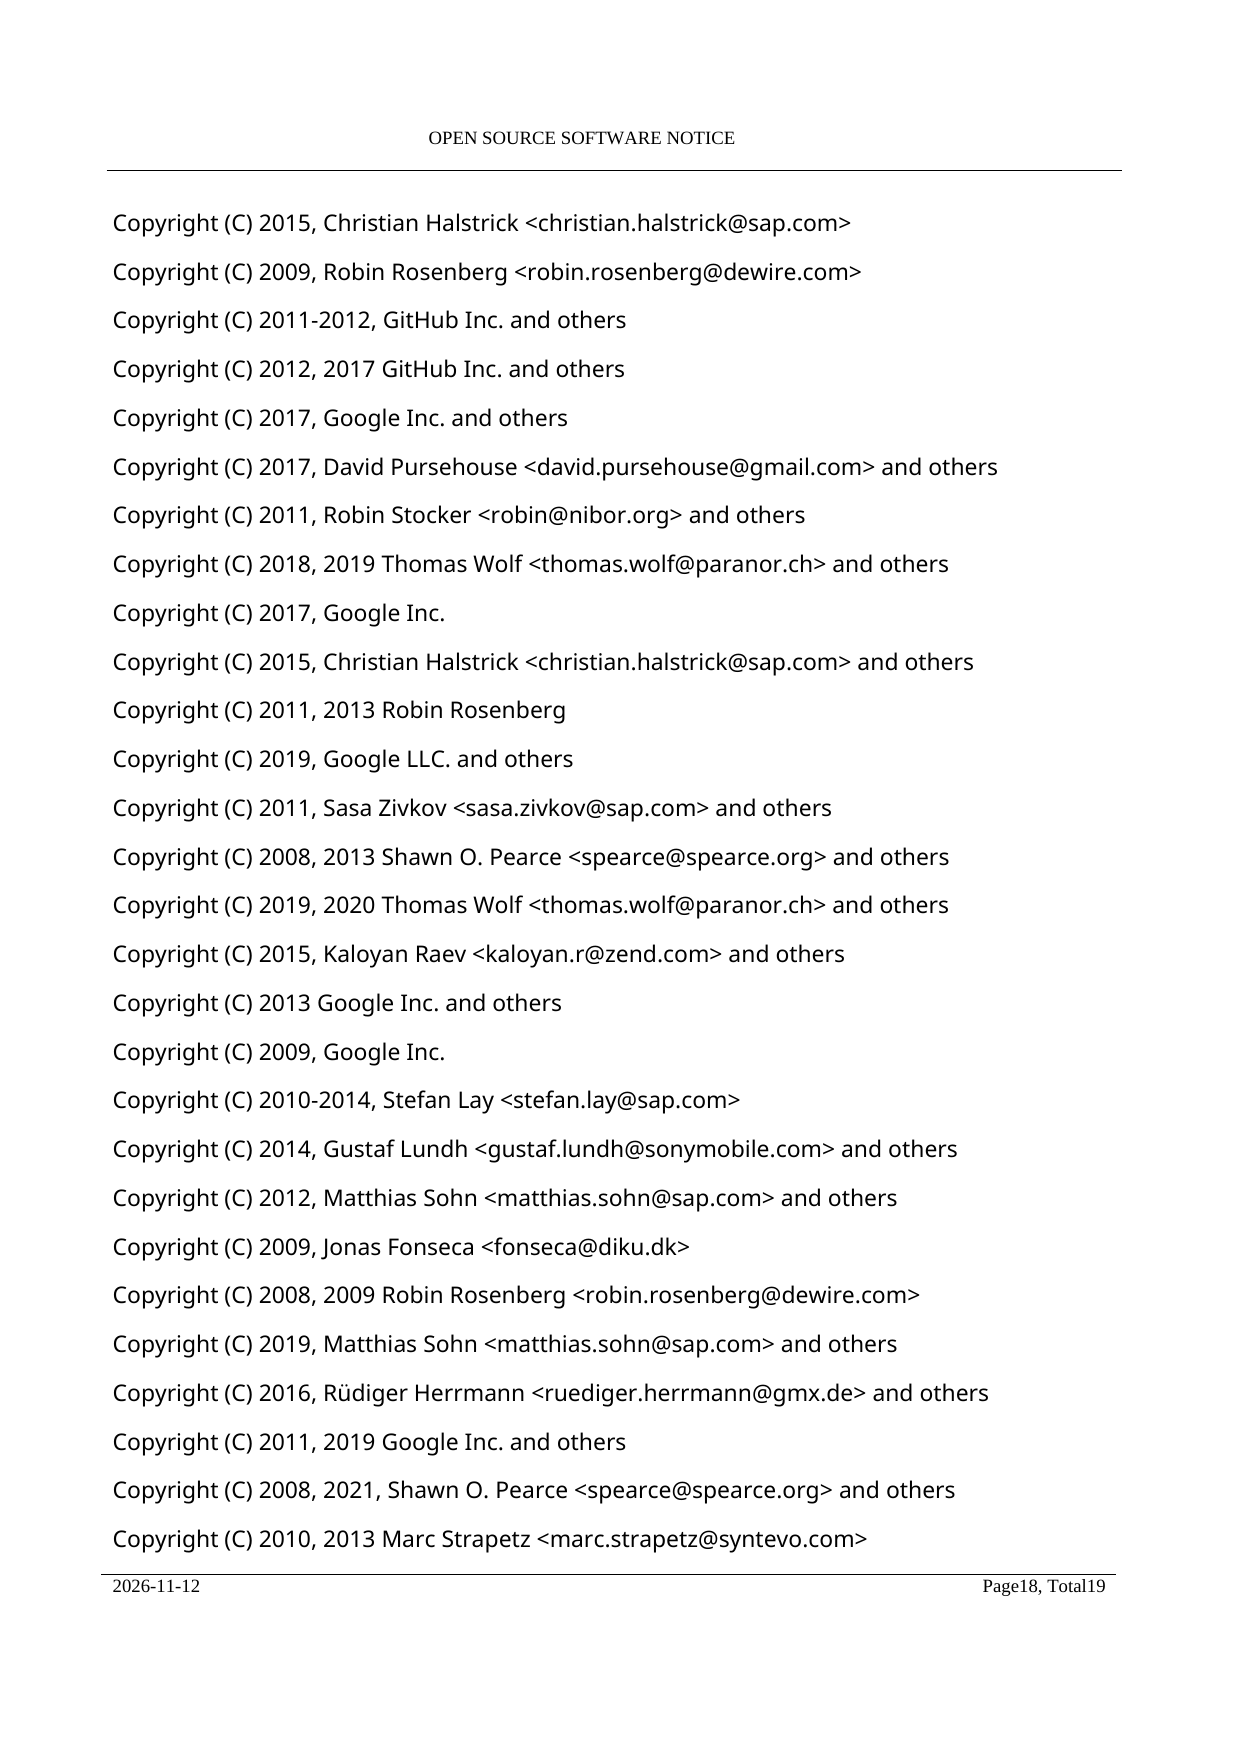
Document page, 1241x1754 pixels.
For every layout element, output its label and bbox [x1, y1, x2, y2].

text [112, 206, 1128, 1555]
